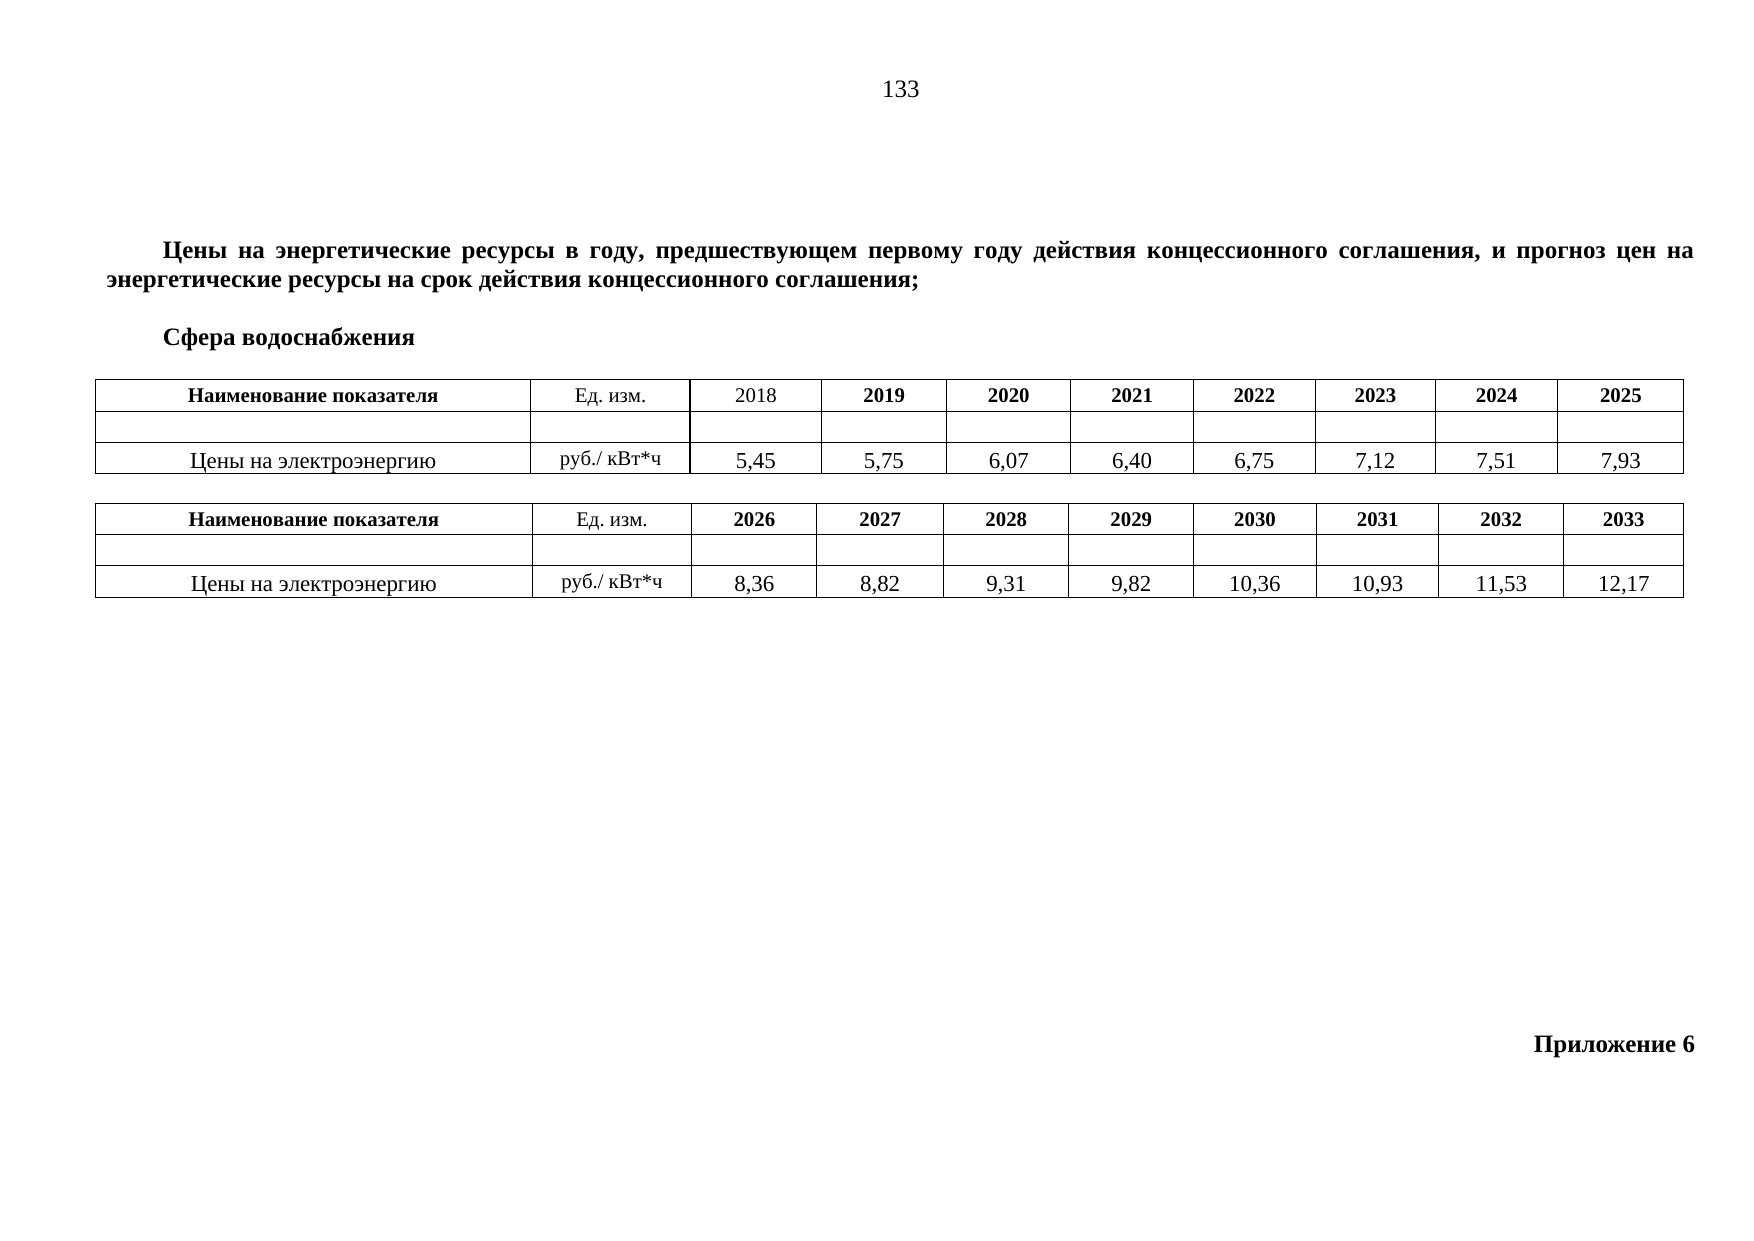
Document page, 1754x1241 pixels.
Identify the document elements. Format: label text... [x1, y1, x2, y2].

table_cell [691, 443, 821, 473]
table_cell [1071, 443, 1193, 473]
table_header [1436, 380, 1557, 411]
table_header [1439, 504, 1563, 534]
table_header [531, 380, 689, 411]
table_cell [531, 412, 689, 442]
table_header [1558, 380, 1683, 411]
text Цены на энергетические ресурсы в году, предшествующем первому году действия концессионного соглашения, и прогноз цен на энергетические ресурсы на срок действия концессионного соглашения; [106, 236, 1695, 293]
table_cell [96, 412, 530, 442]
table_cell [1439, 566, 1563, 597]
text Сфера водоснабжения [106, 322, 1695, 351]
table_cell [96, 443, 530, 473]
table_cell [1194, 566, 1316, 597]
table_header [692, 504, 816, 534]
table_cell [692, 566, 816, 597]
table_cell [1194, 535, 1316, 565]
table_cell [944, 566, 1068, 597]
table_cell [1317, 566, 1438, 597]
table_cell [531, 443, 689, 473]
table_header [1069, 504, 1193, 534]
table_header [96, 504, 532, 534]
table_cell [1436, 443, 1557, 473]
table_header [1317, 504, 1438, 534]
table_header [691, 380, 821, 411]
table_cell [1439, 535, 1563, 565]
text Приложение 6 [106, 1029, 1695, 1058]
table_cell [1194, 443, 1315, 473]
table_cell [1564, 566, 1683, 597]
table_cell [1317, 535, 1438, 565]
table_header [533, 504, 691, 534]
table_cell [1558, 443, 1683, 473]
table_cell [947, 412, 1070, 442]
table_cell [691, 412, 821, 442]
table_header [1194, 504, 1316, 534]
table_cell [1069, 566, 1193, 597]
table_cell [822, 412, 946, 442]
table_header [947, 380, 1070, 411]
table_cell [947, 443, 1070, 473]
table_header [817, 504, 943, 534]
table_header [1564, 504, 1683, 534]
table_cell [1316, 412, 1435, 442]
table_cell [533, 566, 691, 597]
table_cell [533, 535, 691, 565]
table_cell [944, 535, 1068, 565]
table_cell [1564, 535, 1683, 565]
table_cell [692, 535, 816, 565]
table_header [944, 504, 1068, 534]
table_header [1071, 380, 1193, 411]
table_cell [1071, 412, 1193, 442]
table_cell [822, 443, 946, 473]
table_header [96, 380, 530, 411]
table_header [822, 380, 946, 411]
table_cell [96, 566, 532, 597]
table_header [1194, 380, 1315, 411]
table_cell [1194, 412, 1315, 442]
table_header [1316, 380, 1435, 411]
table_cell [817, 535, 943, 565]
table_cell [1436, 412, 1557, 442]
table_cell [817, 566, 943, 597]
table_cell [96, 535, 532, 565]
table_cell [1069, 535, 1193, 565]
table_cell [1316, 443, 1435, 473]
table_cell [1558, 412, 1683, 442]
